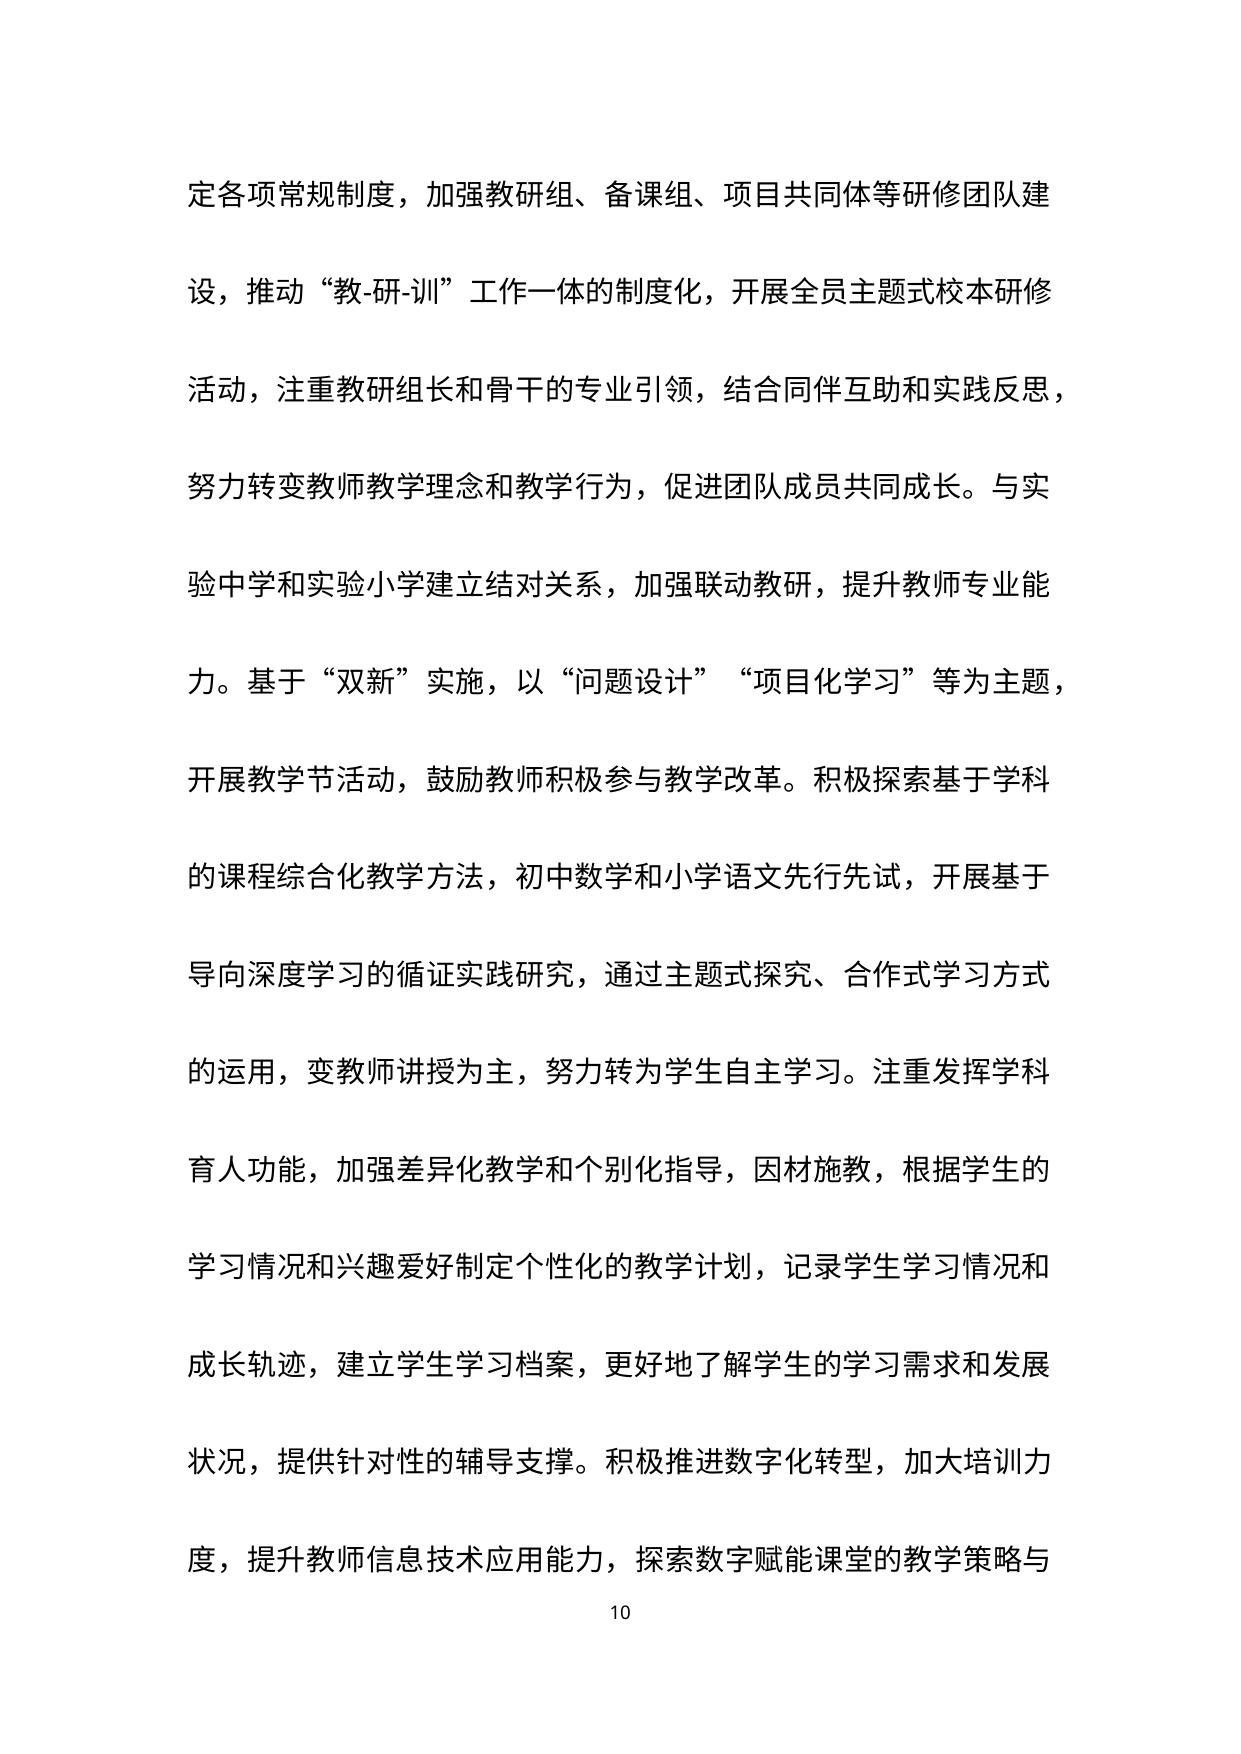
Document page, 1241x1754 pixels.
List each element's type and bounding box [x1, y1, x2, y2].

text [187, 160, 1053, 1590]
